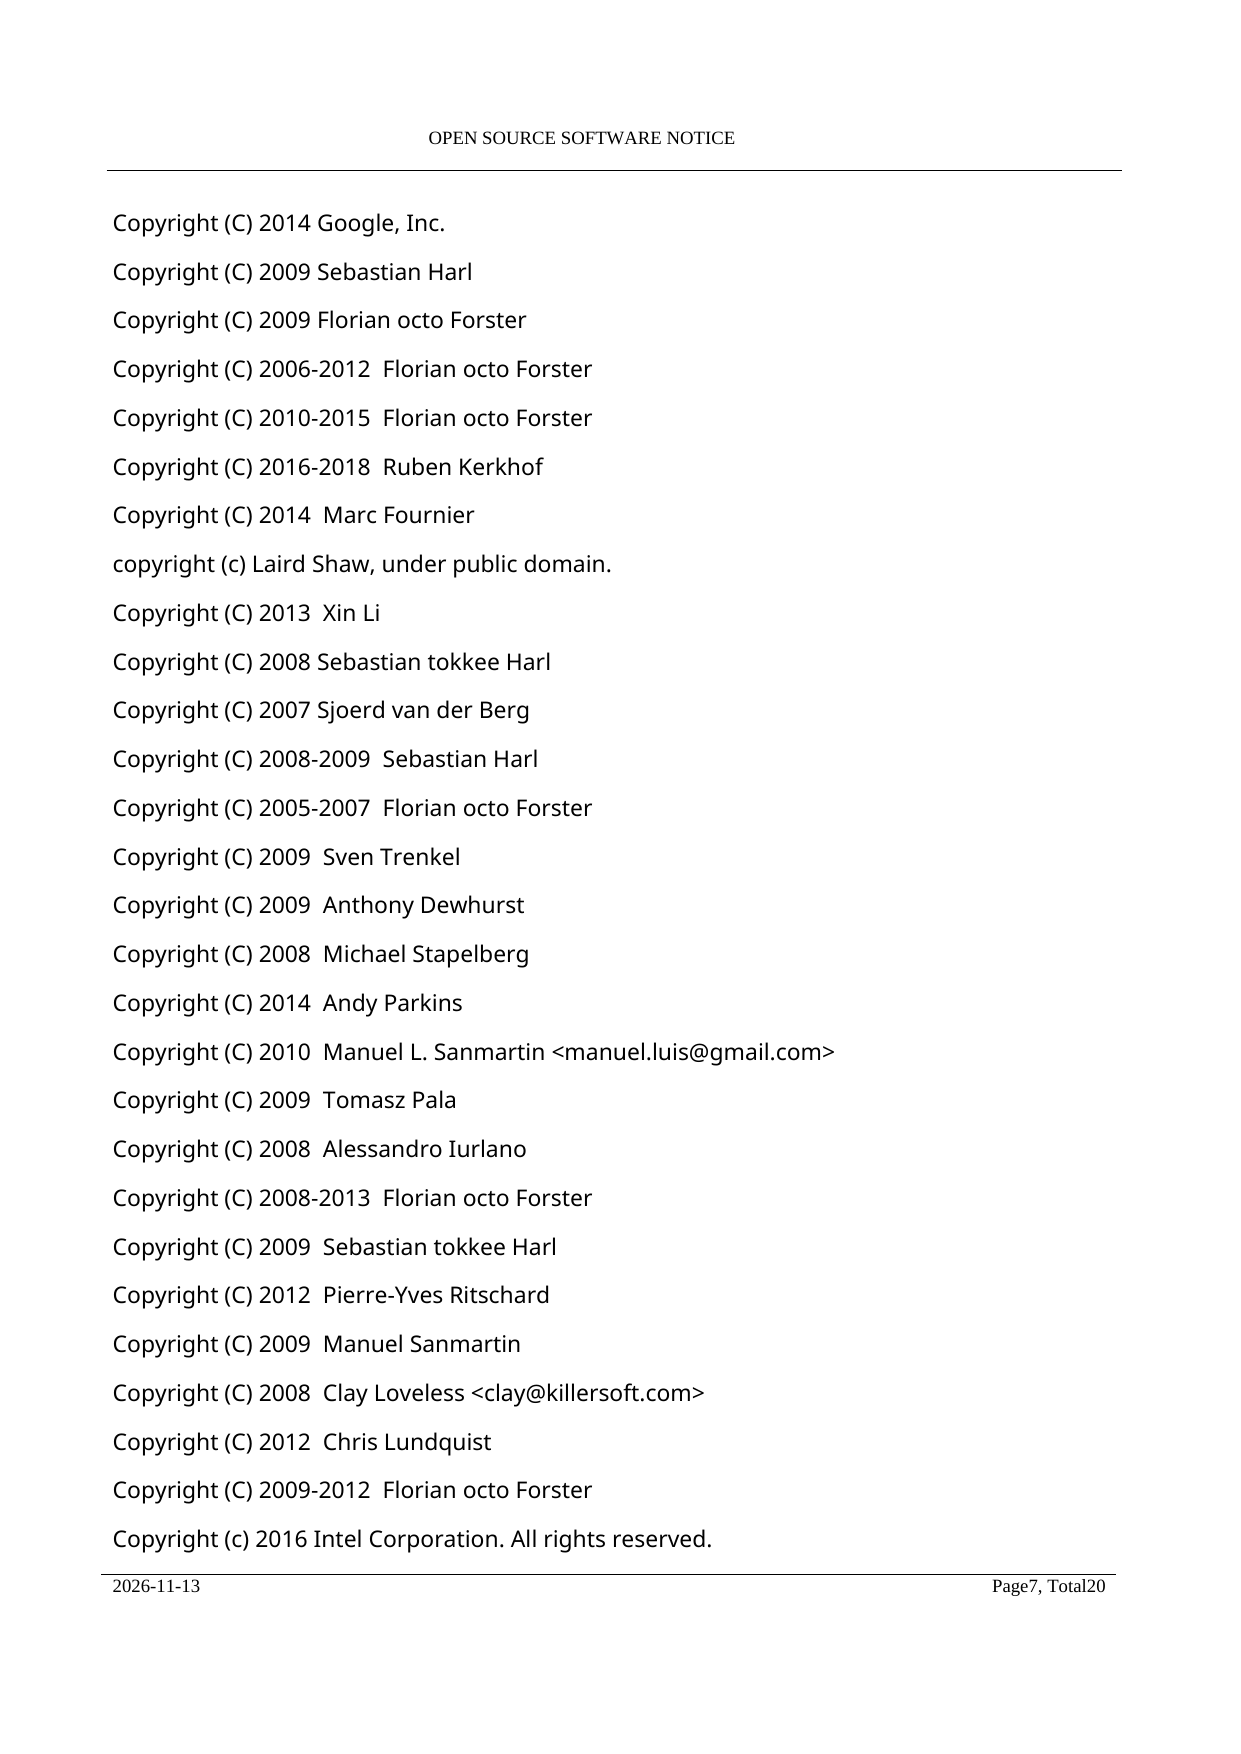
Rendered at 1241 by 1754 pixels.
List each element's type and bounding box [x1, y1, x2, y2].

text [112, 206, 1128, 1555]
